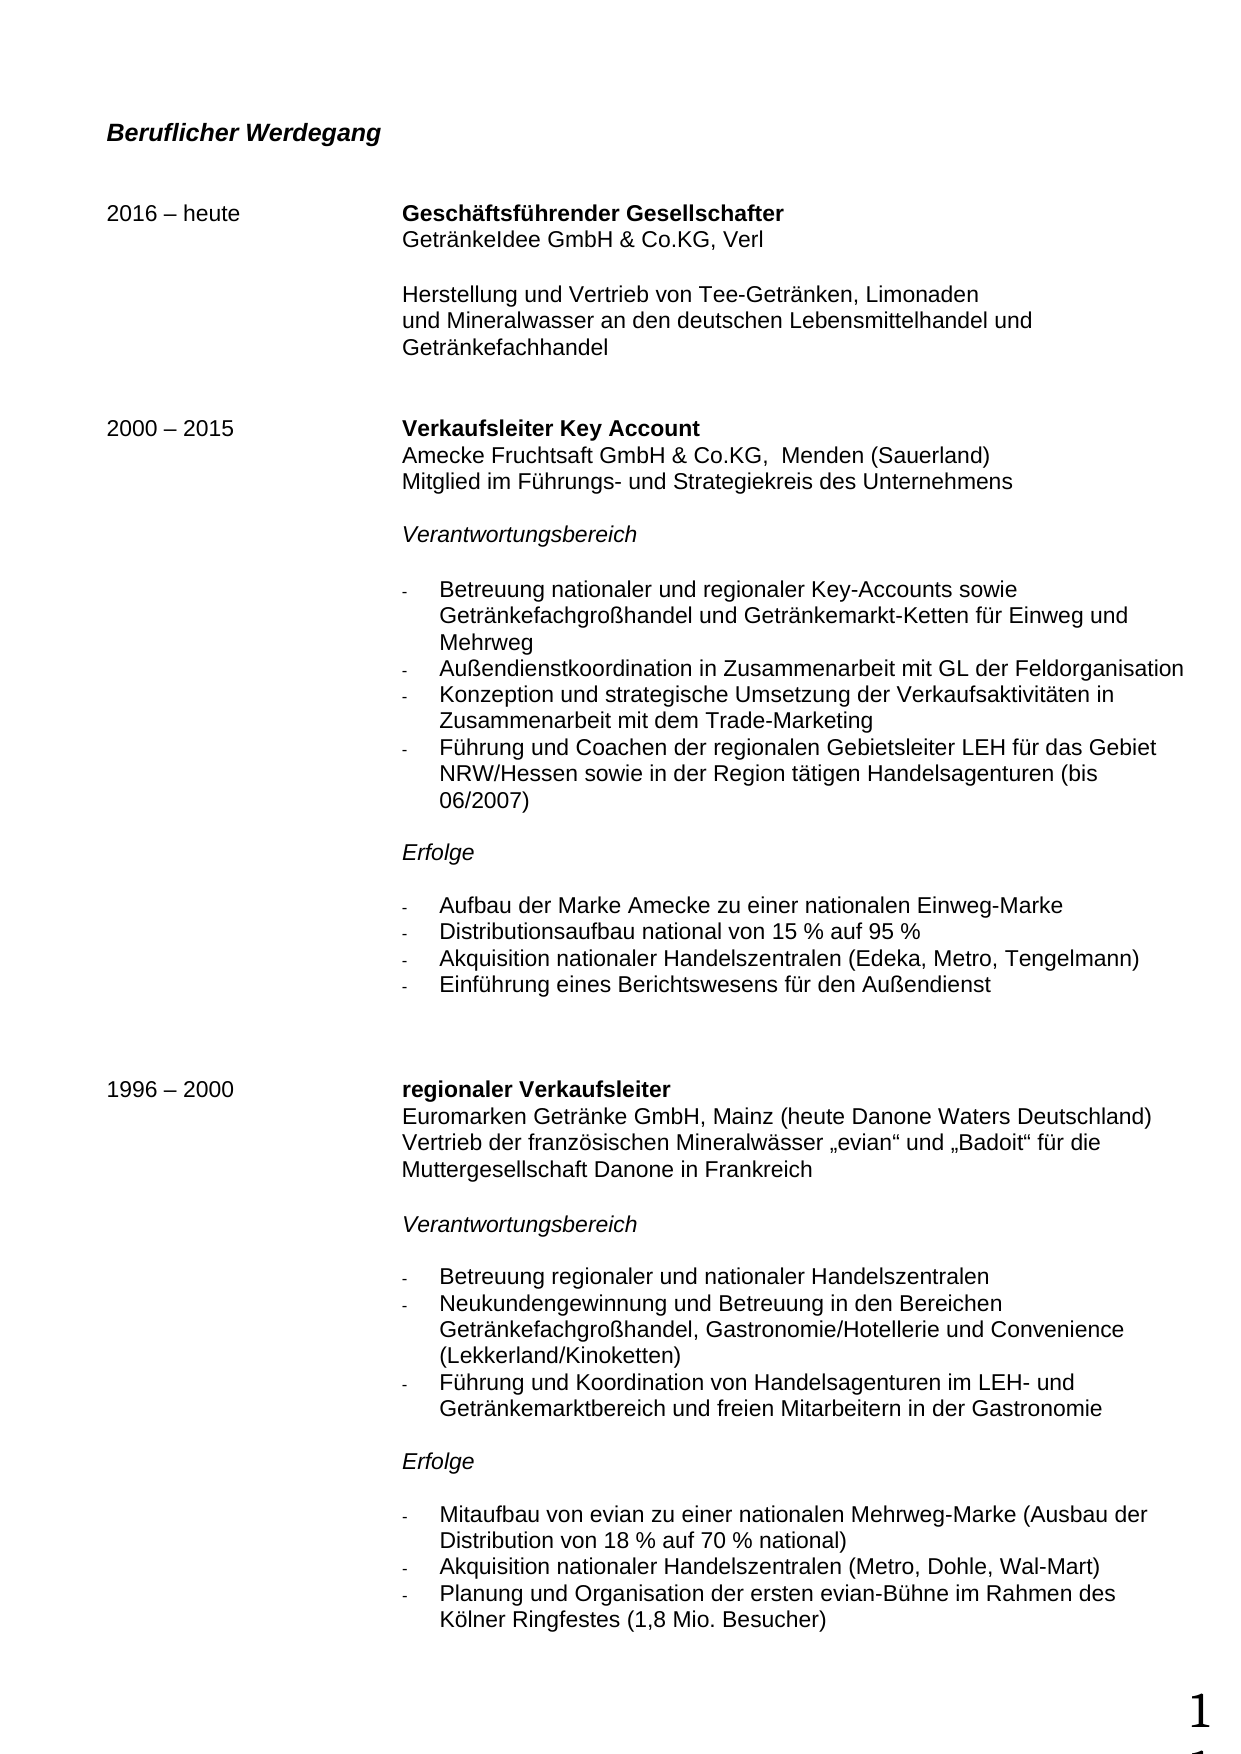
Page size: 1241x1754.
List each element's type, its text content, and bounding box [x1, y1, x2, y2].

text Erfolge [328, 839, 1187, 866]
list Aufbau der Marke Amecke zu einer nationalen Einweg-Marke [402, 892, 1187, 918]
text Erfolge [402, 1448, 1187, 1474]
text Herstellung und Vertrieb von Tee-Getränken, Limonaden [328, 281, 1187, 307]
text Mitglied im Führungs- und Strategiekreis des Unternehmens [328, 468, 1187, 494]
text Vertrieb der französischen Mineralwässer „evian“ und „Badoit“ für die [106, 1129, 1187, 1156]
list Einführung eines Berichtswesens für den Außendienst [402, 971, 1187, 997]
text Verantwortungsbereich [180, 1211, 1187, 1237]
list Konzeption und strategische Umsetzung der Verkaufsaktivitäten in Zusammenarbeit mit dem Trade-Marketing [402, 681, 1187, 734]
list Außendienstkoordination in Zusammenarbeit mit GL der Feldorganisation [402, 655, 1187, 681]
list Akquisition nationaler Handelszentralen (Metro, Dohle, Wal-Mart) [402, 1553, 1187, 1579]
list Mitaufbau von evian zu einer nationalen Mehrweg-Marke (Ausbau der Distribution von 18 % auf 70 % national) [402, 1501, 1187, 1553]
text 1996 – 2000 regionaler Verkaufsleiter [106, 1076, 1187, 1103]
text 2000 – 2015 Verkaufsleiter Key Account [106, 415, 1187, 442]
text Muttergesellschaft Danone in Frankreich [328, 1156, 1187, 1182]
text GetränkeIdee GmbH & Co.KG, Verl [106, 226, 1187, 252]
text Beruflicher Werdegang [106, 118, 1187, 147]
list Planung und Organisation der ersten evian-Bühne im Rahmen des Kölner Ringfestes (1,8 Mio. Besucher) [402, 1579, 1187, 1632]
list Führung und Koordination von Handelsagenturen im LEH- und Getränkemarktbereich und freien Mitarbeitern in der Gastronomie [402, 1369, 1187, 1421]
list Betreuung regionaler und nationaler Handelszentralen [402, 1263, 1187, 1290]
text Amecke Fruchtsaft GmbH & Co.KG, Menden (Sauerland) [328, 442, 1187, 468]
text und Mineralwasser an den deutschen Lebensmittelhandel und Getränkefachhandel [402, 307, 1187, 360]
text Euromarken Getränke GmbH, Mainz (heute Danone Waters Deutschland) [328, 1103, 1187, 1129]
list Betreuung nationaler und regionaler Key-Accounts sowie Getränkefachgroßhandel und Getränkemarkt-Ketten für Einweg und Mehrweg [402, 576, 1187, 655]
list Akquisition nationaler Handelszentralen (Edeka, Metro, Tengelmann) [402, 945, 1187, 971]
text Verantwortungsbereich [328, 521, 1187, 547]
text 2016 – heute Geschäftsführender Gesellschafter [106, 199, 1187, 226]
list Führung und Coachen der regionalen Gebietsleiter LEH für das Gebiet NRW/Hessen sowie in der Region tätigen Handelsagenturen (bis 06/2007) [402, 734, 1187, 813]
list Neukundengewinnung und Betreuung in den Bereichen Getränkefachgroßhandel, Gastronomie/Hotellerie und Convenience (Lekkerland/Kinoketten) [402, 1290, 1187, 1369]
list Distributionsaufbau national von 15 % auf 95 % [402, 918, 1187, 945]
